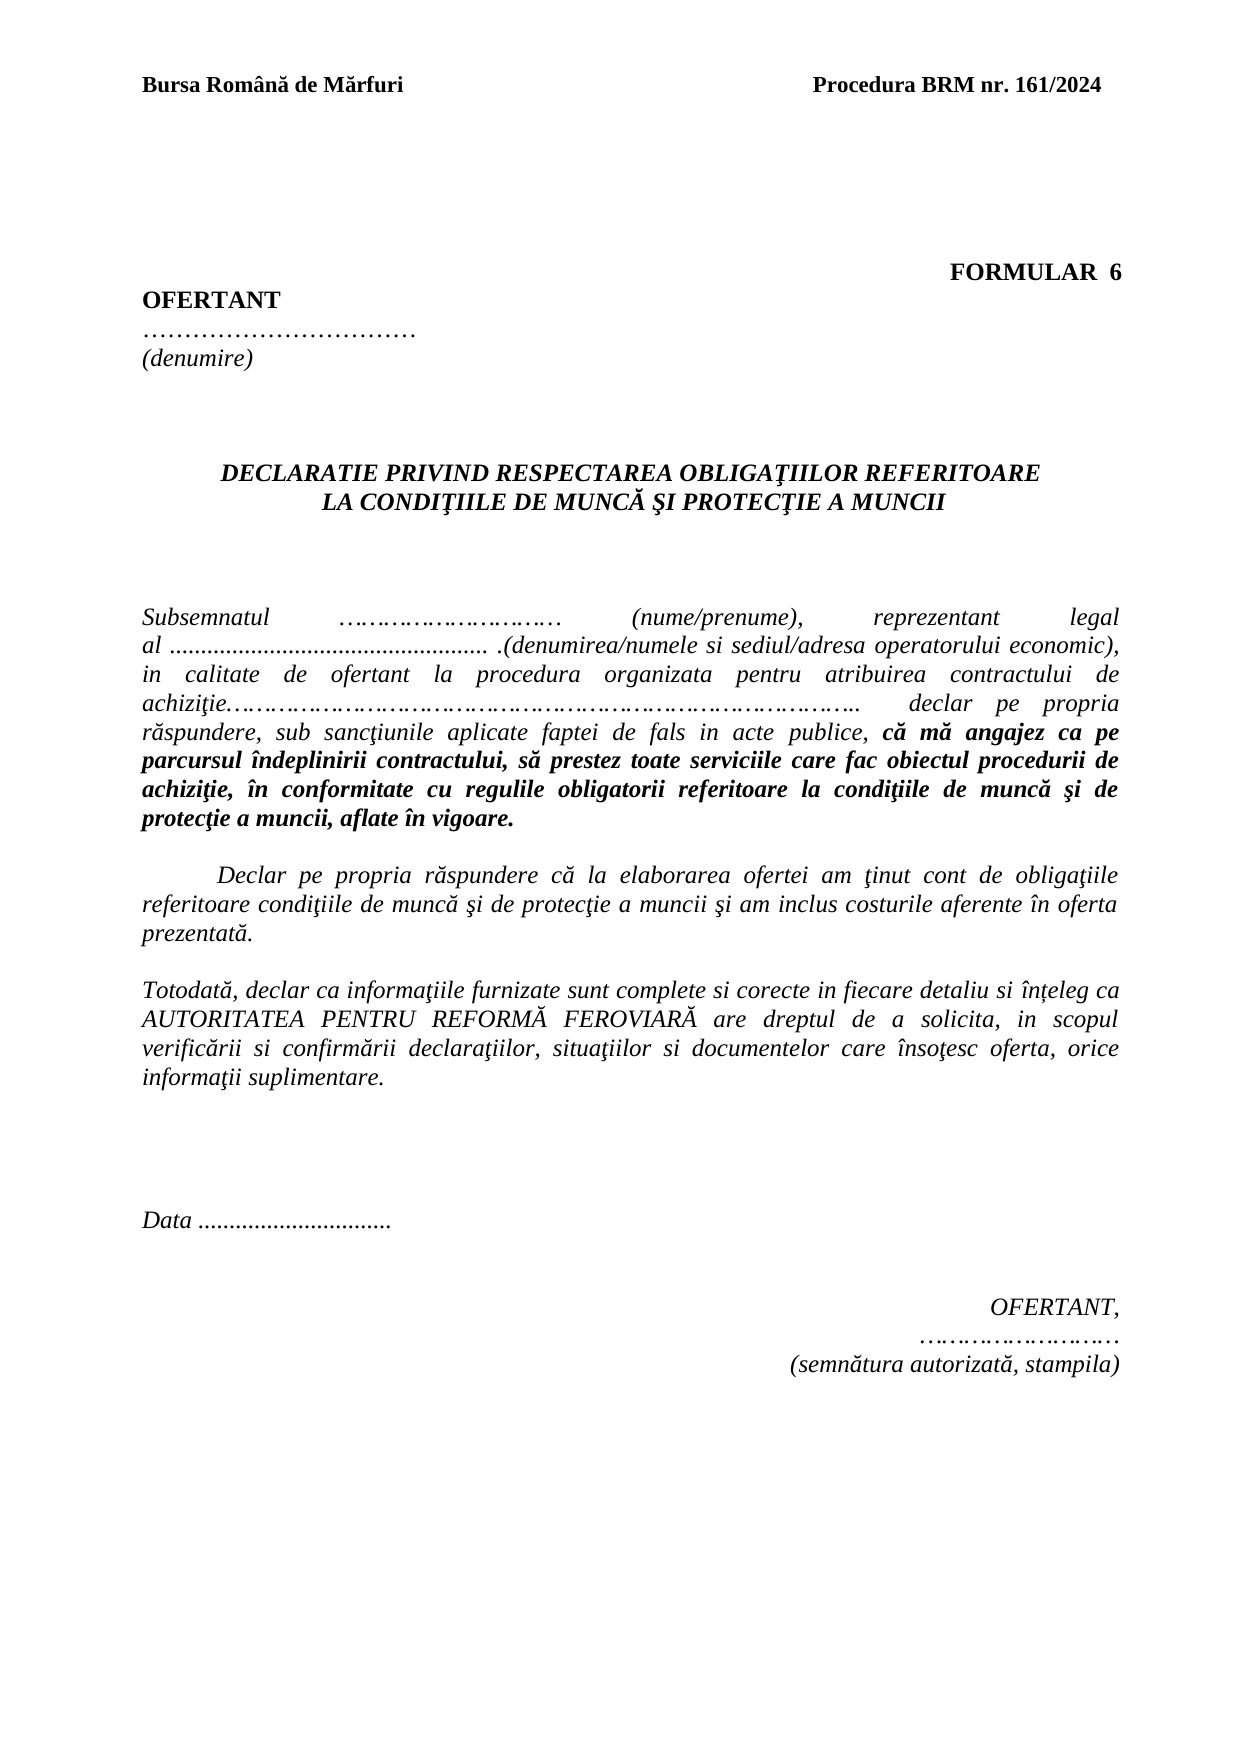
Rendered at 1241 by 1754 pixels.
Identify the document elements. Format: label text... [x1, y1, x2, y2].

text (denumire) [142, 343, 1122, 372]
text …………………………… [142, 314, 1122, 343]
text Declar pe propria răspundere că la elaborarea ofertei am ţinut cont de obligaţiile referitoare condiţiile de muncă şi de protecţie a muncii şi am inclus costurile aferente în oferta prezentată. [142, 861, 1122, 947]
text Totodată, declar ca informaţiile furnizate sunt complete si corecte in fiecare detaliu si înțeleg ca AUTORITATEA PENTRU REFORMĂ FEROVIARĂ are dreptul de a solicita, in scopul verificării si confirmării declaraţiilor, situaţiilor si documentelor care însoţesc oferta, orice informaţii suplimentare. [142, 976, 1122, 1091]
text ……………………… [142, 1321, 1122, 1349]
text (semnătura autorizată, stampila) [142, 1349, 1122, 1378]
text OFERTANT [142, 286, 1122, 314]
text la condiţiile de muncă şi protecţie a muncii [142, 487, 1122, 516]
text Subsemnatul ………………………… (nume/prenume), reprezentant legal al ................................................... .(denumirea/numele si sediul/adresa operatorului economic), in calitate de ofertant la procedura organizata pentru atribuirea contractului de achiziţie………………………………………………………………………….. declar pe propria răspundere, sub sancţiunile aplicate faptei de fals in acte publice, că mă angajez ca pe parcursul îndeplinirii contractului, să prestez toate serviciile care fac obiectul procedurii de achiziţie, în conformitate cu regulile obligatorii referitoare la condiţiile de muncă şi de protecţie a muncii, aflate în vigoare. [142, 602, 1122, 832]
text Data ............................... [142, 1206, 1122, 1234]
text DECLARATIE PRIVIND respectarea obligaţiilor referitoare [142, 458, 1122, 487]
text OFERTANT, [142, 1292, 1122, 1321]
text Formular 6 [142, 257, 1122, 286]
